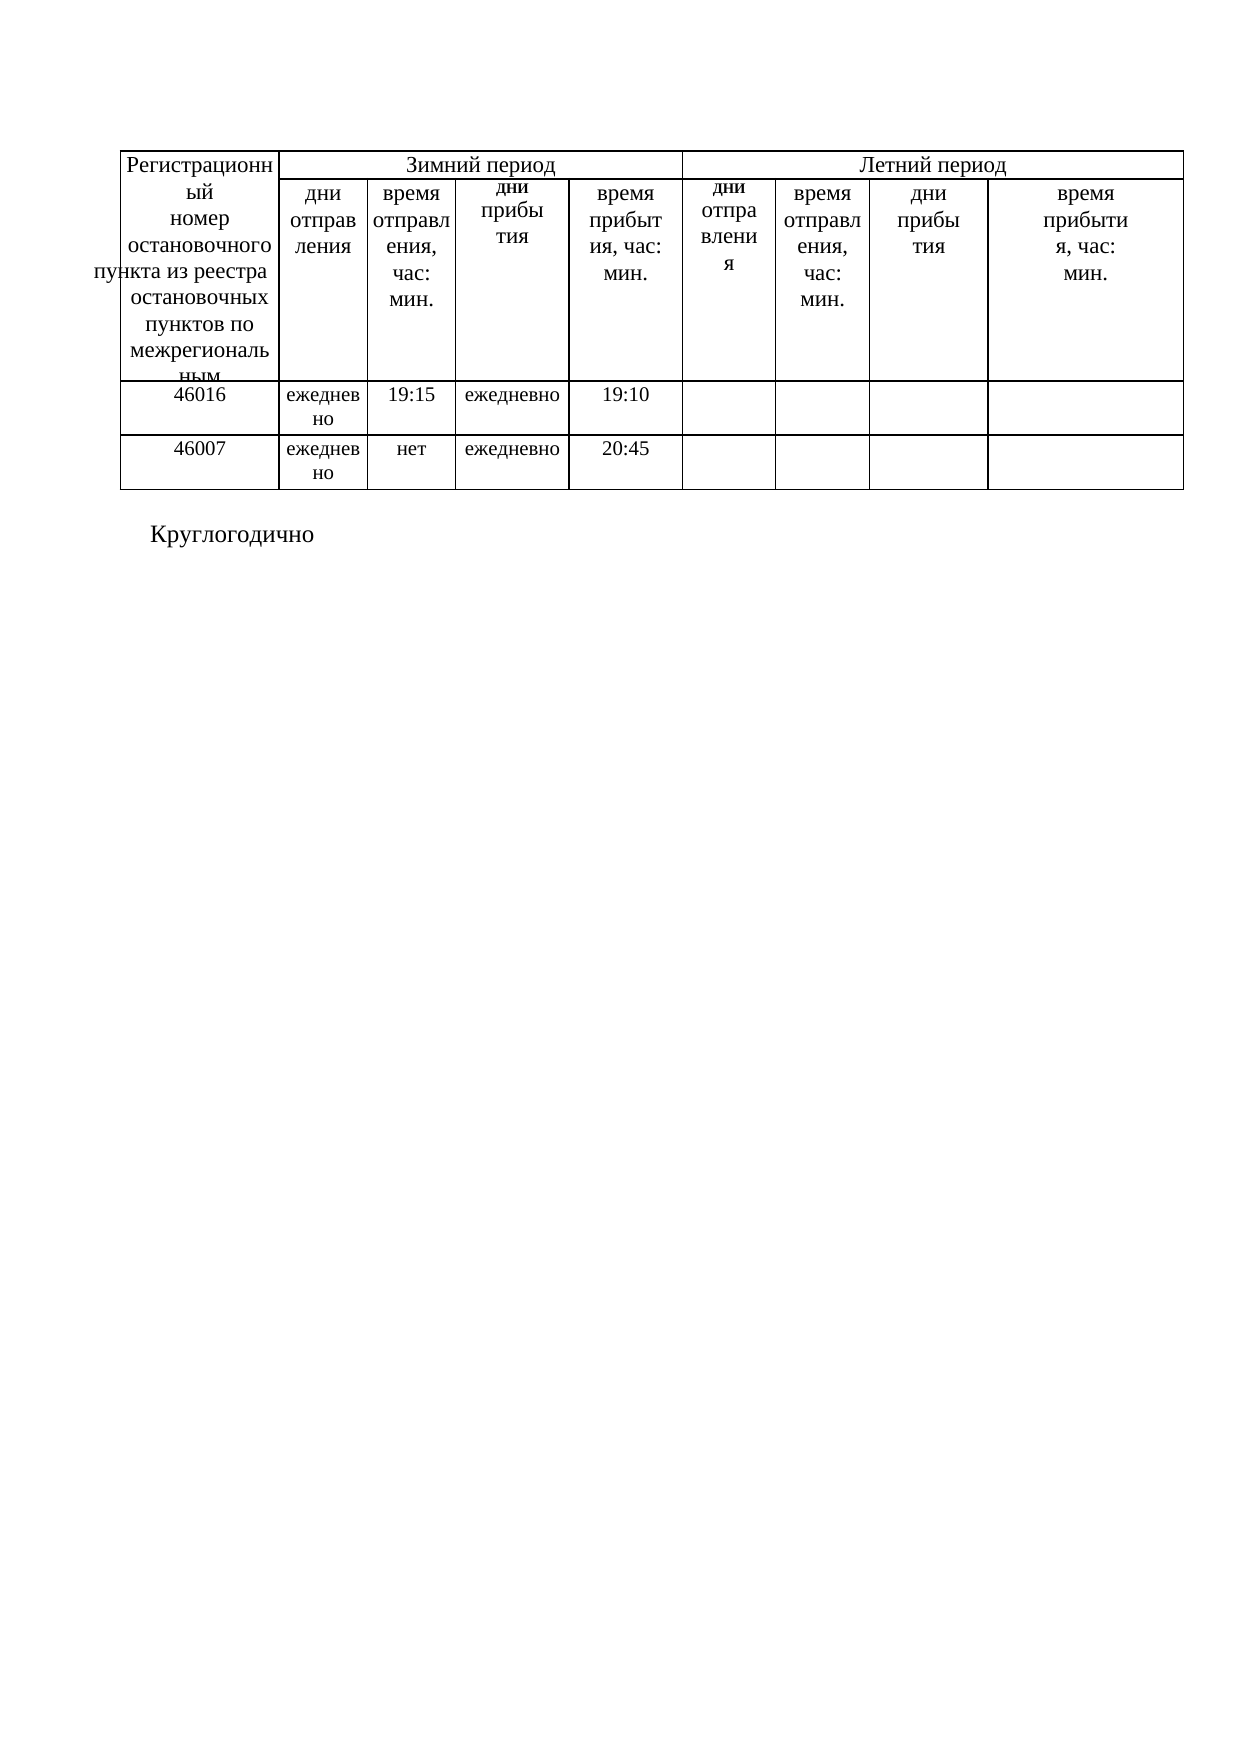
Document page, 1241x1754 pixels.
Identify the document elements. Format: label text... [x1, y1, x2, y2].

table_cell [870, 436, 987, 489]
table_cell 19:15 [368, 382, 455, 434]
table_cell [989, 382, 1183, 434]
table_cell 19:10 [570, 382, 682, 434]
table_cell нет [368, 436, 455, 489]
table_cell [776, 382, 869, 434]
table_header Зимний период [280, 152, 682, 178]
table_cell время отправл ения, час: мин. [776, 180, 869, 380]
table_cell [683, 436, 775, 489]
table_cell ежедневно [456, 382, 568, 434]
table_header Летний период [683, 152, 1183, 178]
table_cell дни прибы тия [870, 180, 987, 380]
text Круглогодично [150, 519, 1090, 548]
table_cell дни отправ ления [280, 180, 367, 380]
table_cell ежедневно [280, 436, 367, 489]
table_cell время прибыти я, час: мин. [989, 180, 1183, 380]
table_cell время отправл ения, час: мин. [368, 180, 455, 380]
table_cell ДНИ отпра влени я [683, 180, 775, 380]
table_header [121, 152, 278, 380]
table_cell 20:45 [570, 436, 682, 489]
table_cell [683, 382, 775, 434]
table_cell ежедневно [280, 382, 367, 434]
table_cell время прибыт ия, час: мин. [570, 180, 682, 380]
table_cell [989, 436, 1183, 489]
table_cell [776, 436, 869, 489]
table_cell [870, 382, 987, 434]
table_cell ДНИ прибы тия [456, 180, 568, 380]
table_cell ежедневно [456, 436, 568, 489]
table_cell 46007 [121, 436, 278, 489]
table_cell 46016 [121, 382, 278, 434]
